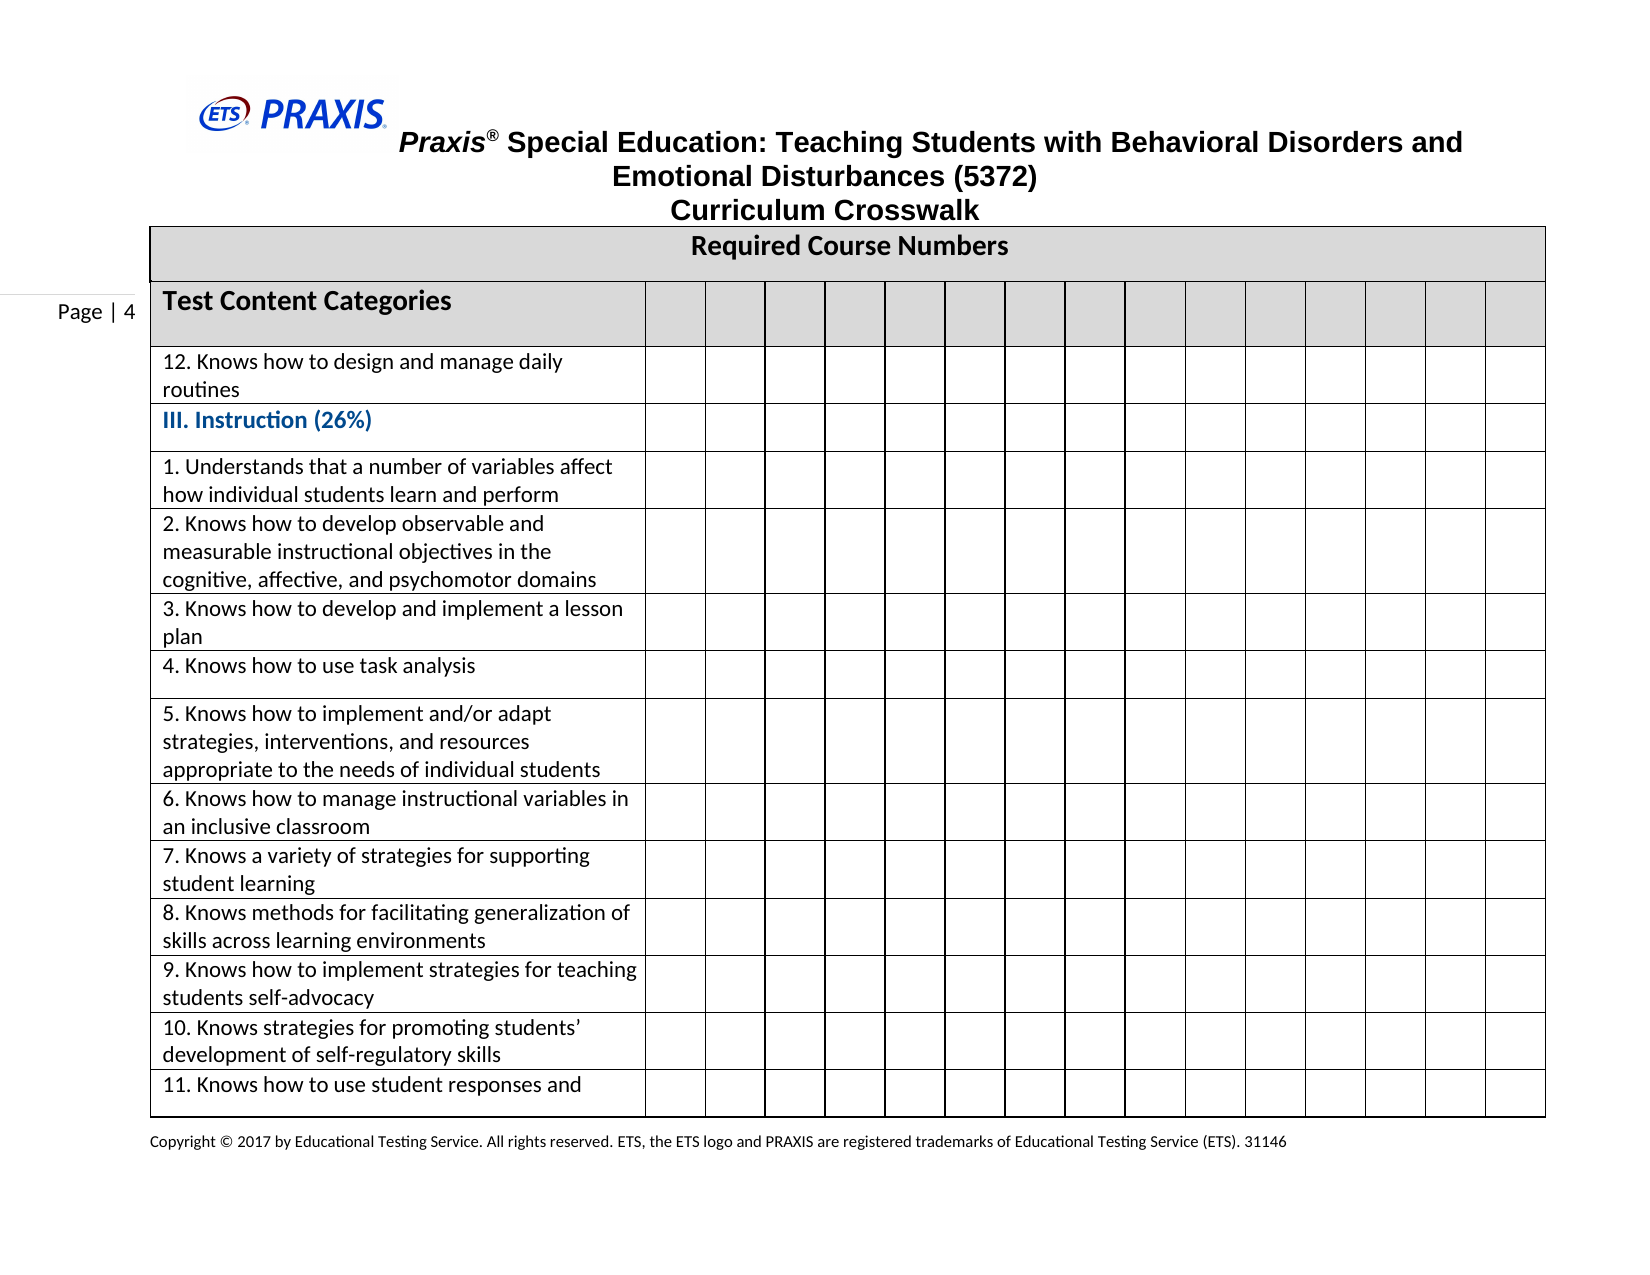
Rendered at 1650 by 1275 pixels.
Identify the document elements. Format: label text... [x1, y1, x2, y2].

table_cell [706, 899, 764, 954]
table_cell [766, 404, 824, 451]
table_cell [1366, 282, 1425, 346]
table_cell [1186, 1013, 1245, 1069]
table_cell [1366, 452, 1425, 508]
table_cell [1186, 841, 1245, 897]
table_cell [1186, 509, 1245, 593]
table_cell [1366, 1070, 1425, 1116]
table_cell [826, 841, 884, 897]
table_cell [1366, 1013, 1425, 1069]
table_cell [1366, 956, 1425, 1012]
table_cell [1006, 509, 1064, 593]
table_cell [1486, 1070, 1545, 1116]
table_cell [1306, 1013, 1365, 1069]
table_cell [826, 594, 884, 650]
table_cell [1486, 594, 1545, 650]
table_cell [826, 1013, 884, 1069]
table_cell [646, 347, 705, 403]
table_cell [706, 282, 764, 346]
table_cell [946, 899, 1004, 954]
table_cell [1426, 594, 1485, 650]
table_cell 9. Knows how to implement strategies for teaching students self-advocacy [151, 956, 645, 1012]
table_cell [1006, 899, 1064, 954]
table_cell [1066, 509, 1124, 593]
table_cell [1006, 282, 1064, 346]
table_cell [886, 404, 944, 451]
table_cell [1426, 452, 1485, 508]
table_cell [706, 651, 764, 698]
table_cell 5. Knows how to implement and/or adapt strategies, interventions, and resources appropriate to the needs of individual students [151, 699, 645, 783]
table_cell [886, 841, 944, 897]
table_cell [1306, 1070, 1365, 1116]
table_cell [1306, 841, 1365, 897]
table_cell [766, 841, 824, 897]
table_cell [1246, 452, 1305, 508]
table_cell [886, 347, 944, 403]
table_cell [1066, 841, 1124, 897]
table_cell [1126, 699, 1185, 783]
table_cell [1066, 347, 1124, 403]
table_cell [826, 282, 884, 346]
table_cell [1066, 784, 1124, 840]
table_cell [1426, 1013, 1485, 1069]
table_cell [1066, 282, 1124, 346]
table_cell [706, 404, 764, 451]
table_cell [1306, 347, 1365, 403]
table_cell [826, 899, 884, 954]
table_cell [1486, 956, 1545, 1012]
table_cell [826, 651, 884, 698]
table_cell [1186, 651, 1245, 698]
table_cell [706, 956, 764, 1012]
table_cell [766, 1013, 824, 1069]
table_cell [886, 699, 944, 783]
table_cell [766, 347, 824, 403]
table_cell [1006, 699, 1064, 783]
table_cell [1126, 784, 1185, 840]
table_cell [766, 509, 824, 593]
table_cell [1246, 784, 1305, 840]
table_cell [1066, 699, 1124, 783]
table_cell [1066, 956, 1124, 1012]
table_cell [766, 594, 824, 650]
table_cell [946, 594, 1004, 650]
table_cell [1126, 651, 1185, 698]
table_cell [1006, 347, 1064, 403]
table_cell [886, 282, 944, 346]
table_cell [1306, 956, 1365, 1012]
table_cell [1366, 899, 1425, 954]
table_cell [1126, 452, 1185, 508]
table_cell [1186, 1070, 1245, 1116]
table_cell [1366, 651, 1425, 698]
table_cell [1006, 841, 1064, 897]
table_cell [946, 347, 1004, 403]
table_cell [1426, 651, 1485, 698]
table_cell [1246, 1013, 1305, 1069]
table_cell [1486, 347, 1545, 403]
table_cell [1246, 282, 1305, 346]
table_cell [1186, 347, 1245, 403]
table_cell [1126, 347, 1185, 403]
table_cell [946, 956, 1004, 1012]
table_cell [886, 594, 944, 650]
table_cell [1006, 1013, 1064, 1069]
table_cell [1066, 899, 1124, 954]
table_cell [1006, 1070, 1064, 1116]
table_cell [646, 452, 705, 508]
table_cell [826, 347, 884, 403]
table_cell [946, 651, 1004, 698]
table_cell [706, 347, 764, 403]
table_cell 7. Knows a variety of strategies for supporting student learning [151, 841, 645, 897]
table_cell [1426, 509, 1485, 593]
table_cell [766, 956, 824, 1012]
table_cell [1066, 651, 1124, 698]
table_cell [1486, 899, 1545, 954]
table_cell [1246, 509, 1305, 593]
table_cell [1246, 956, 1305, 1012]
table_cell [646, 699, 705, 783]
table_cell [886, 899, 944, 954]
table_cell [1066, 404, 1124, 451]
table_cell [1306, 594, 1365, 650]
picture [185, 75, 399, 153]
table_cell 6. Knows how to manage instructional variables in an inclusive classroom [151, 784, 645, 840]
table_cell [826, 509, 884, 593]
table_cell [946, 404, 1004, 451]
table_cell [1006, 404, 1064, 451]
table_header Required Course Numbers [151, 227, 1545, 281]
table_cell 8. Knows methods for facilitating generalization of skills across learning environments [151, 899, 645, 954]
table_cell [1486, 509, 1545, 593]
table_cell [1306, 282, 1365, 346]
table_cell [1006, 452, 1064, 508]
table_cell [946, 282, 1004, 346]
table_cell [1006, 784, 1064, 840]
table_cell 11. Knows how to use student responses and performance for guiding instruction and providing feedback [151, 1070, 645, 1116]
table_cell [826, 784, 884, 840]
table_cell [706, 841, 764, 897]
table_cell [766, 282, 824, 346]
table_cell [766, 899, 824, 954]
table_cell [1306, 651, 1365, 698]
table_cell [946, 841, 1004, 897]
table_cell [886, 784, 944, 840]
table_cell [1126, 956, 1185, 1012]
table_cell [1126, 594, 1185, 650]
table_cell [1066, 1070, 1124, 1116]
table_cell [946, 1013, 1004, 1069]
table_cell [1486, 452, 1545, 508]
table_cell [1426, 1070, 1485, 1116]
table_cell III. Instruction (26%) [151, 404, 645, 451]
table_cell [766, 452, 824, 508]
table_cell [1366, 347, 1425, 403]
table_cell [1126, 404, 1185, 451]
table_cell [1186, 452, 1245, 508]
table_cell [1066, 1013, 1124, 1069]
table_cell [1186, 594, 1245, 650]
table_cell [1426, 282, 1485, 346]
table_cell [706, 1013, 764, 1069]
table_cell [826, 699, 884, 783]
table_cell [1006, 651, 1064, 698]
table_cell [1246, 699, 1305, 783]
table_cell [1186, 699, 1245, 783]
table_cell 10. Knows strategies for promoting students’ development of self-regulatory skills [151, 1013, 645, 1069]
table_cell [1366, 699, 1425, 783]
table_cell [946, 1070, 1004, 1116]
table_cell Test Content Categories [151, 282, 645, 346]
table_cell [1006, 956, 1064, 1012]
table_cell [646, 1070, 705, 1116]
table_cell [1246, 899, 1305, 954]
table_cell 3. Knows how to develop and implement a lesson plan [151, 594, 645, 650]
table_cell [646, 282, 705, 346]
table_cell [766, 651, 824, 698]
table_cell [886, 956, 944, 1012]
table_cell [1006, 594, 1064, 650]
table_cell 4. Knows how to use task analysis [151, 651, 645, 698]
table_cell [1366, 594, 1425, 650]
table_cell [1186, 784, 1245, 840]
table_cell [826, 956, 884, 1012]
table_cell [766, 699, 824, 783]
table_cell [1126, 1070, 1185, 1116]
table_cell [1306, 452, 1365, 508]
table_cell [646, 404, 705, 451]
table_cell [1486, 699, 1545, 783]
table_cell [766, 784, 824, 840]
table_cell [646, 899, 705, 954]
table_cell [1486, 651, 1545, 698]
table_cell [886, 509, 944, 593]
table_cell [706, 452, 764, 508]
table_cell [1426, 347, 1485, 403]
table_cell [886, 1013, 944, 1069]
table_cell [826, 404, 884, 451]
table_cell [1126, 899, 1185, 954]
table_cell [1366, 404, 1425, 451]
table_cell [766, 1070, 824, 1116]
table_cell [1366, 841, 1425, 897]
table_cell [1126, 841, 1185, 897]
table_cell [646, 1013, 705, 1069]
table_cell [886, 1070, 944, 1116]
table_cell [1306, 699, 1365, 783]
table_cell [1486, 404, 1545, 451]
table_cell [1486, 841, 1545, 897]
table_cell [706, 1070, 764, 1116]
table_cell [646, 956, 705, 1012]
table_cell [1246, 404, 1305, 451]
table_cell [1246, 347, 1305, 403]
table_cell [1426, 841, 1485, 897]
table_cell [646, 651, 705, 698]
table_cell [646, 594, 705, 650]
table_cell [886, 651, 944, 698]
table_cell [1126, 1013, 1185, 1069]
table_cell [646, 784, 705, 840]
table_cell [1486, 1013, 1545, 1069]
table_cell [1126, 282, 1185, 346]
table_cell [1186, 899, 1245, 954]
table_cell [946, 509, 1004, 593]
table_cell [1066, 594, 1124, 650]
table_cell [706, 594, 764, 650]
table_cell [1366, 784, 1425, 840]
table_cell [1246, 1070, 1305, 1116]
table_cell [646, 841, 705, 897]
table_cell [1126, 509, 1185, 593]
table_cell [1306, 899, 1365, 954]
table_cell 2. Knows how to develop observable and measurable instructional objectives in the cognitive, affective, and psychomotor domains [151, 509, 645, 593]
table_cell [1186, 404, 1245, 451]
table_cell [706, 784, 764, 840]
table_cell [1186, 956, 1245, 1012]
table_cell [1066, 452, 1124, 508]
table_cell 12. Knows how to design and manage daily routines [151, 347, 645, 403]
table_cell [1486, 282, 1545, 346]
table_cell [1366, 509, 1425, 593]
table_cell [1246, 841, 1305, 897]
table_cell [1186, 282, 1245, 346]
table_cell [1246, 651, 1305, 698]
table_cell [706, 699, 764, 783]
table_cell [946, 452, 1004, 508]
table_cell [1306, 784, 1365, 840]
table_cell 1. Understands that a number of variables affect how individual students learn and perform [151, 452, 645, 508]
table_cell [1426, 404, 1485, 451]
table_cell [1306, 404, 1365, 451]
table_cell [826, 1070, 884, 1116]
table_cell [826, 452, 884, 508]
table_cell [1426, 784, 1485, 840]
table_cell [946, 699, 1004, 783]
table_cell [1426, 699, 1485, 783]
table_cell [1426, 899, 1485, 954]
table_cell [1486, 784, 1545, 840]
table_cell [886, 452, 944, 508]
table_cell [706, 509, 764, 593]
table_cell [646, 509, 705, 593]
table_cell [946, 784, 1004, 840]
table_cell [1246, 594, 1305, 650]
table_cell [1426, 956, 1485, 1012]
table_cell [1306, 509, 1365, 593]
